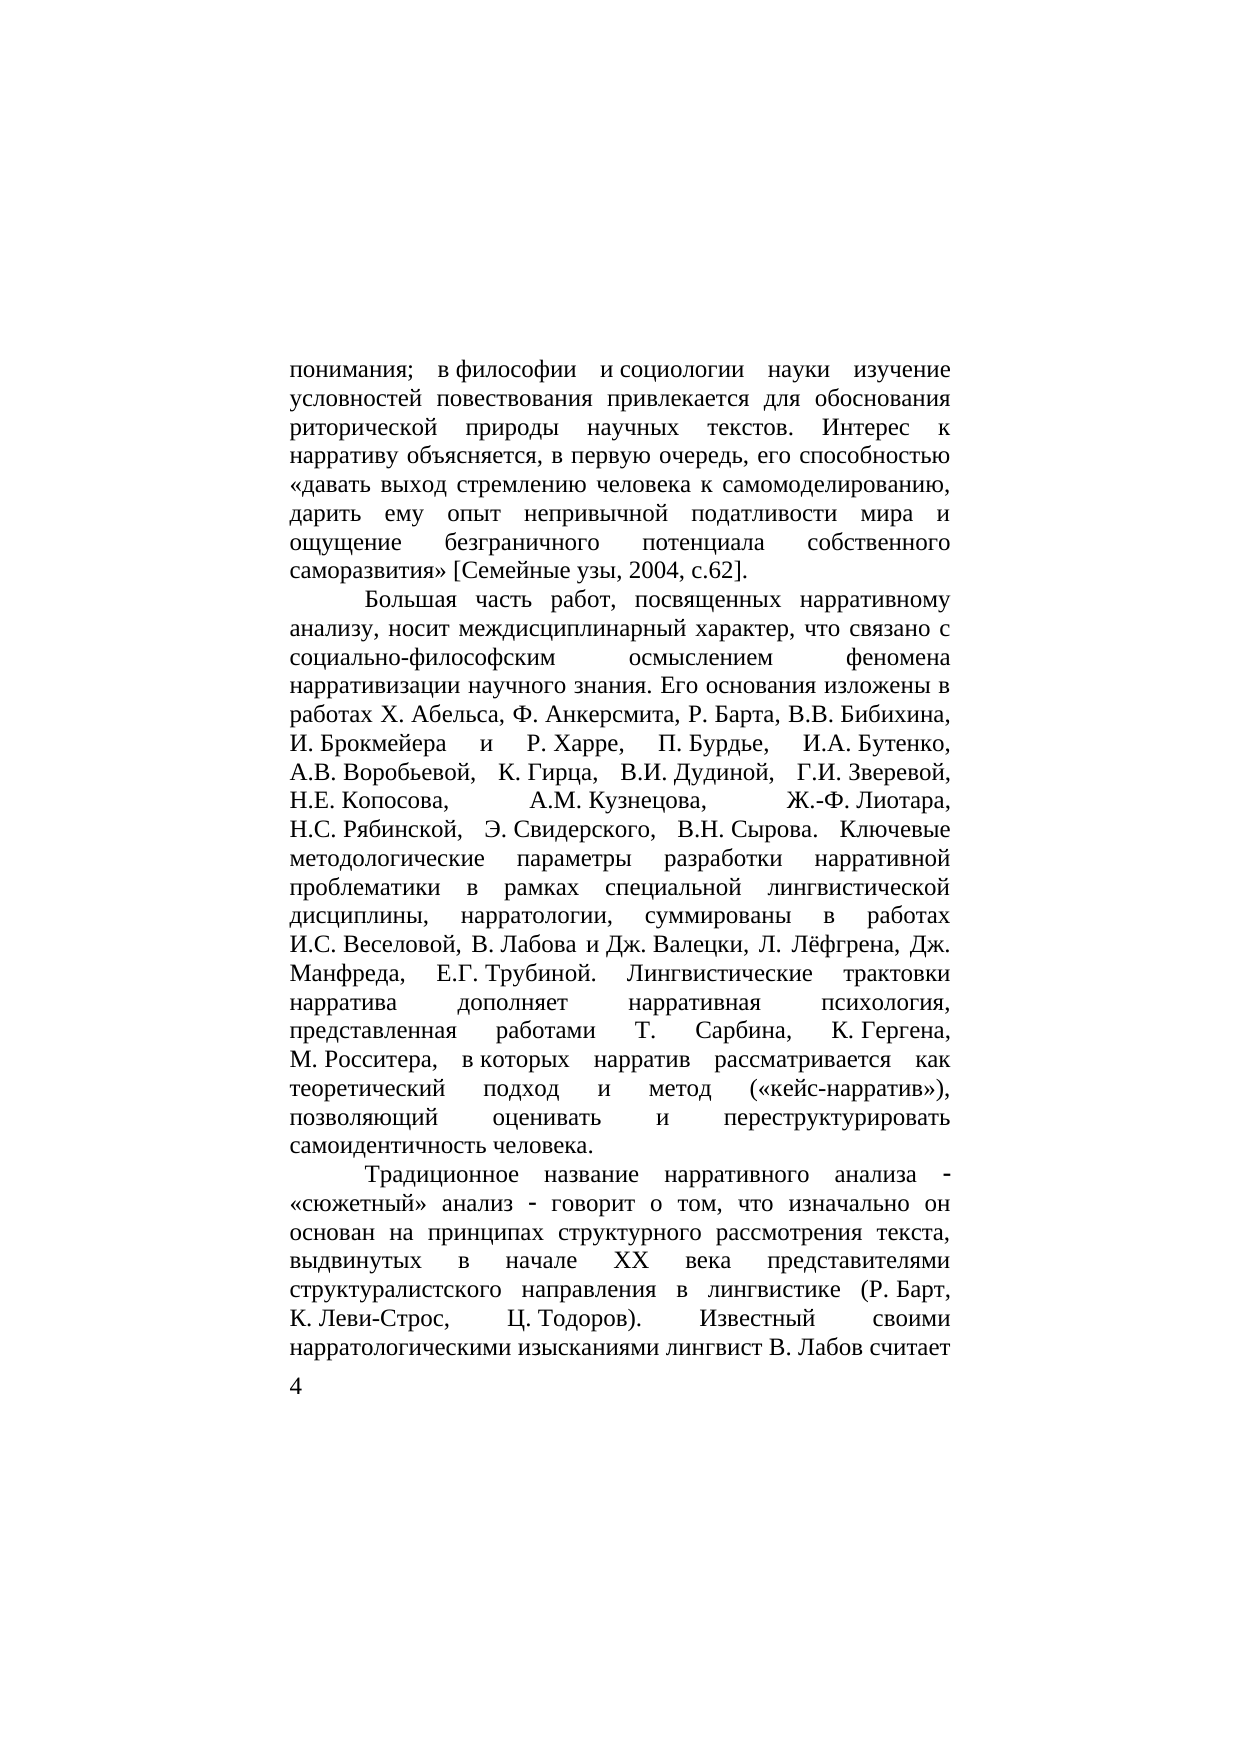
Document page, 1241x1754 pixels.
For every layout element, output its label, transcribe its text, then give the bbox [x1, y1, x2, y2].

text Большая часть работ, посвященных нарративному анализу, носит междисциплинарный характер, что связано с социально-философским осмыслением феномена нарративизации научного знания. Его основания изложены в работах Х. Абельса, Ф. Анкерсмита, Р. Барта, В.В. Бибихина, И. Брокмейера и Р. Харре, П. Бурдье, И.А. Бутенко, А.В. Воробьевой, К. Гирца, В.И. Дудиной, Г.И. Зверевой, Н.Е. Копосова, А.М. Кузнецова, Ж.-Ф. Лиотара, Н.С. Рябинской, Э. Свидерского, В.Н. Сырова. Ключевые методологические параметры разработки нарративной проблематики в рамках специальной лингвистической дисциплины, нарратологии, суммированы в работах И.С. Веселовой, В. Лабова и Дж. Валецки, Л. Лёфгрена, Дж. Манфреда, Е.Г. Трубиной. Лингвистические трактовки нарратива дополняет нарративная психология, представленная работами Т. Сарбина, К. Гергена, М. Росситера, в которых нарратив рассматривается как теоретический подход и метод («кейс-нарратив»), позволяющий оценивать и переструктурировать самоидентичность человека. [289, 584, 951, 1159]
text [289, 1159, 951, 1361]
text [289, 354, 951, 584]
